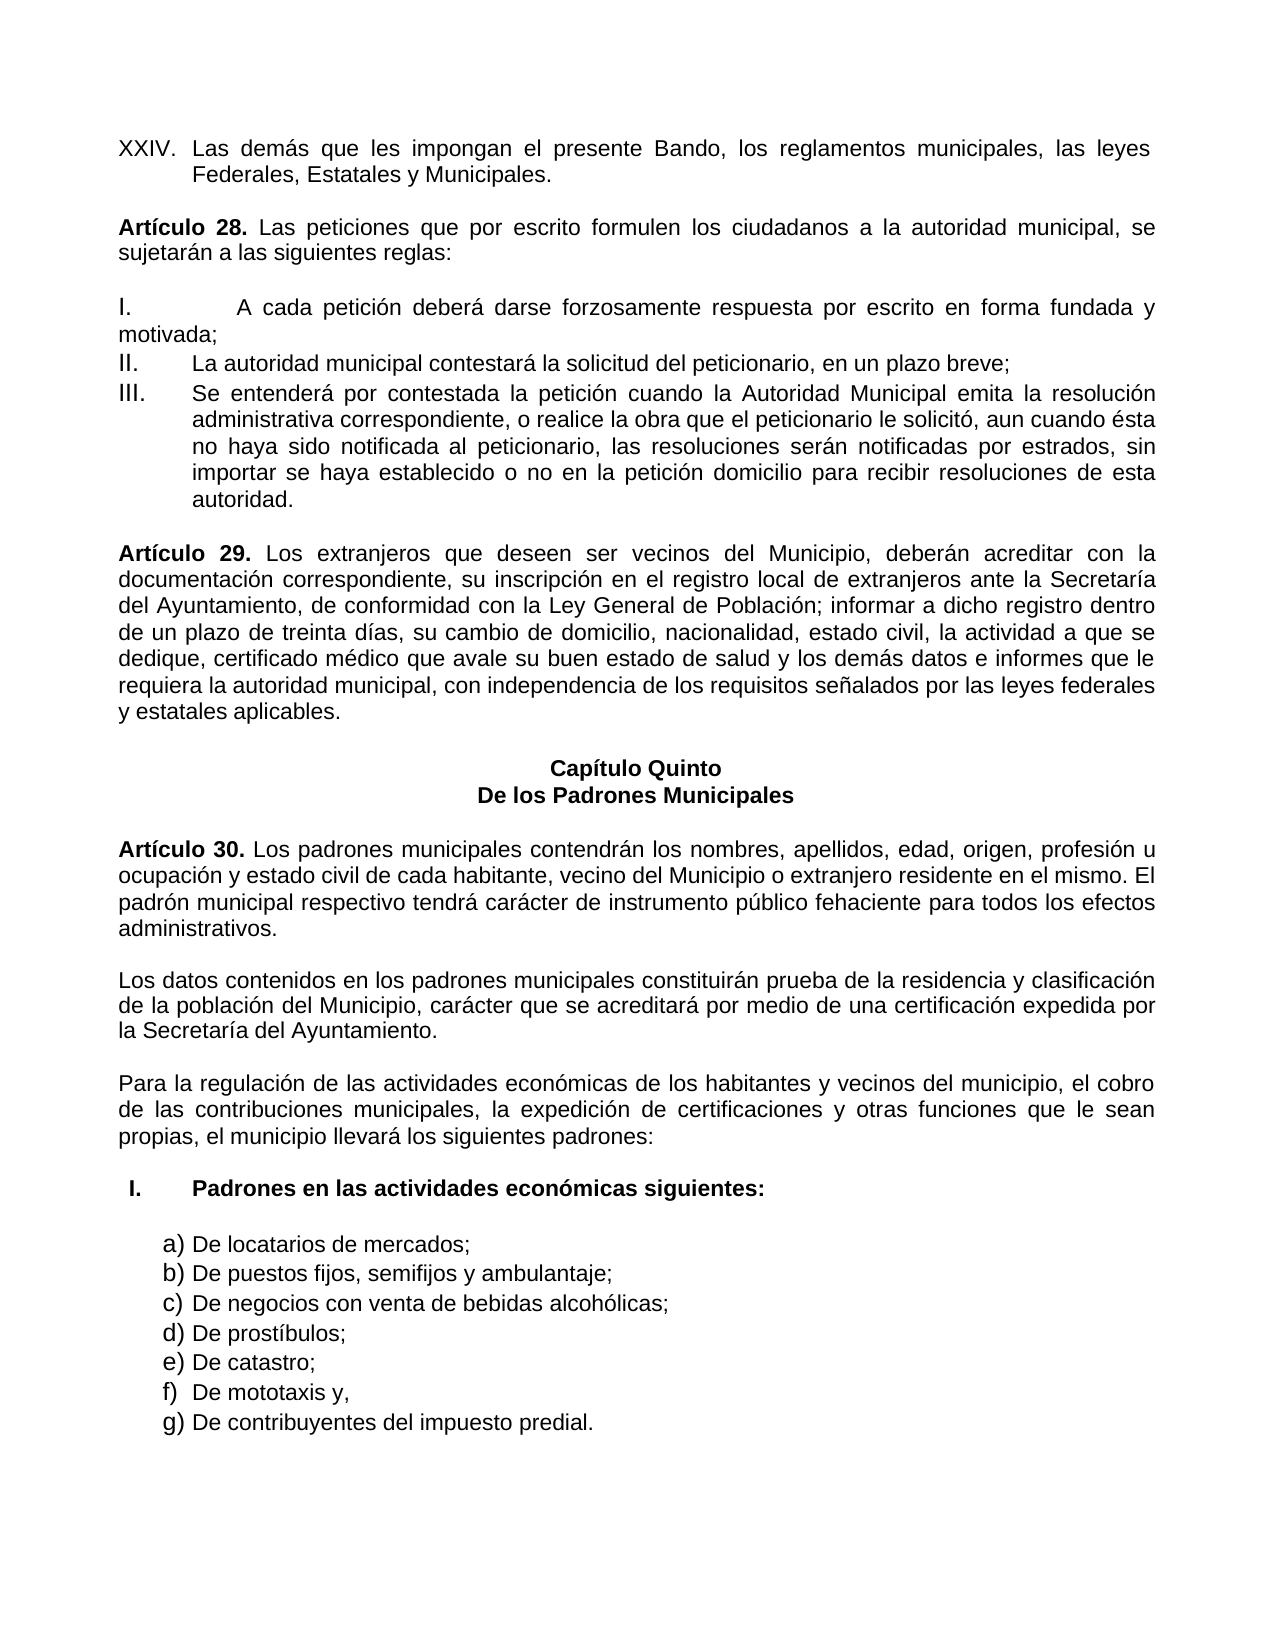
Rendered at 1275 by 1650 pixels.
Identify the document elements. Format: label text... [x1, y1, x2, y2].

text c) De negocios con venta de bebidas alcohólicas; [162, 1288, 1171, 1317]
text g) De contribuyentes del impuesto predial. [162, 1407, 1171, 1436]
text f) De mototaxis y, [162, 1377, 1171, 1406]
text XXIV. Las demás que les impongan el presente Bando, los reglamentos municipales, las leyes [118, 134, 1155, 161]
text a) De locatarios de mercados; [162, 1228, 1171, 1257]
text Artículo 30. Los padrones municipales contendrán los nombres, apellidos, edad, origen, profesión u ocupación y estado civil de cada habitante, vecino del Municipio o extranjero residente en el mismo. El padrón municipal respectivo tendrá carácter de instrumento público fehaciente para todos los efectos administrativos. [118, 836, 1156, 942]
text Los datos contenidos en los padrones municipales constituirán prueba de la residencia y clasificación de la población del Municipio, carácter que se acreditará por medio de una certificación expedida por la Secretaría del Ayuntamiento. [118, 969, 1155, 1044]
text II. La autoridad municipal contestará la solicitud del peticionario, en un plazo breve; [118, 348, 1015, 377]
text I. Padrones en las actividades económicas siguientes: [129, 1175, 1171, 1202]
text e) De catastro; [162, 1347, 1171, 1376]
text I. A cada petición deberá darse forzosamente respuesta por escrito en forma fundada y motivada; [118, 292, 1156, 347]
text Para la regulación de las actividades económicas de los habitantes y vecinos del municipio, el cobro de las contribuciones municipales, la expedición de certificaciones y otras funciones que le sean propias, el municipio llevará los siguientes padrones: [118, 1070, 1155, 1149]
text d) De prostíbulos; [162, 1318, 1171, 1347]
text Federales, Estatales y Municipales. [188, 161, 556, 188]
text Artículo 28. Las peticiones que por escrito formulen los ciudadanos a la autoridad municipal, se sujetarán a las siguientes reglas: [118, 216, 1155, 266]
text Artículo 29. Los extranjeros que deseen ser vecinos del Municipio, deberán acreditar con la documentación correspondiente, su inscripción en el registro local de extranjeros ante la Secretaría del Ayuntamiento, de conformidad con la Ley General de Población; informar a dicho registro dentro de un plazo de treinta días, su cambio de domicilio, nacionalidad, estado civil, la actividad a que se dedique, certificado médico que avale su buen estado de salud y los demás datos e informes que le requiera la autoridad municipal, con independencia de los requisitos señalados por las leyes federales y estatales aplicables. [118, 539, 1156, 725]
text De los Padrones Municipales [473, 782, 798, 809]
text Capítulo Quinto [546, 755, 725, 781]
text b) De puestos fijos, semifijos y ambulantaje; [162, 1258, 1171, 1287]
text III. Se entenderá por contestada la petición cuando la Autoridad Municipal emita la resolución administrativa correspondiente, o realice la obra que el peticionario le solicitó, aun cuando ésta no haya sido notificada al peticionario, las resoluciones serán notificadas por estrados, sin importar se haya establecido o no en la petición domicilio para recibir resoluciones de esta autoridad. [118, 378, 1156, 512]
